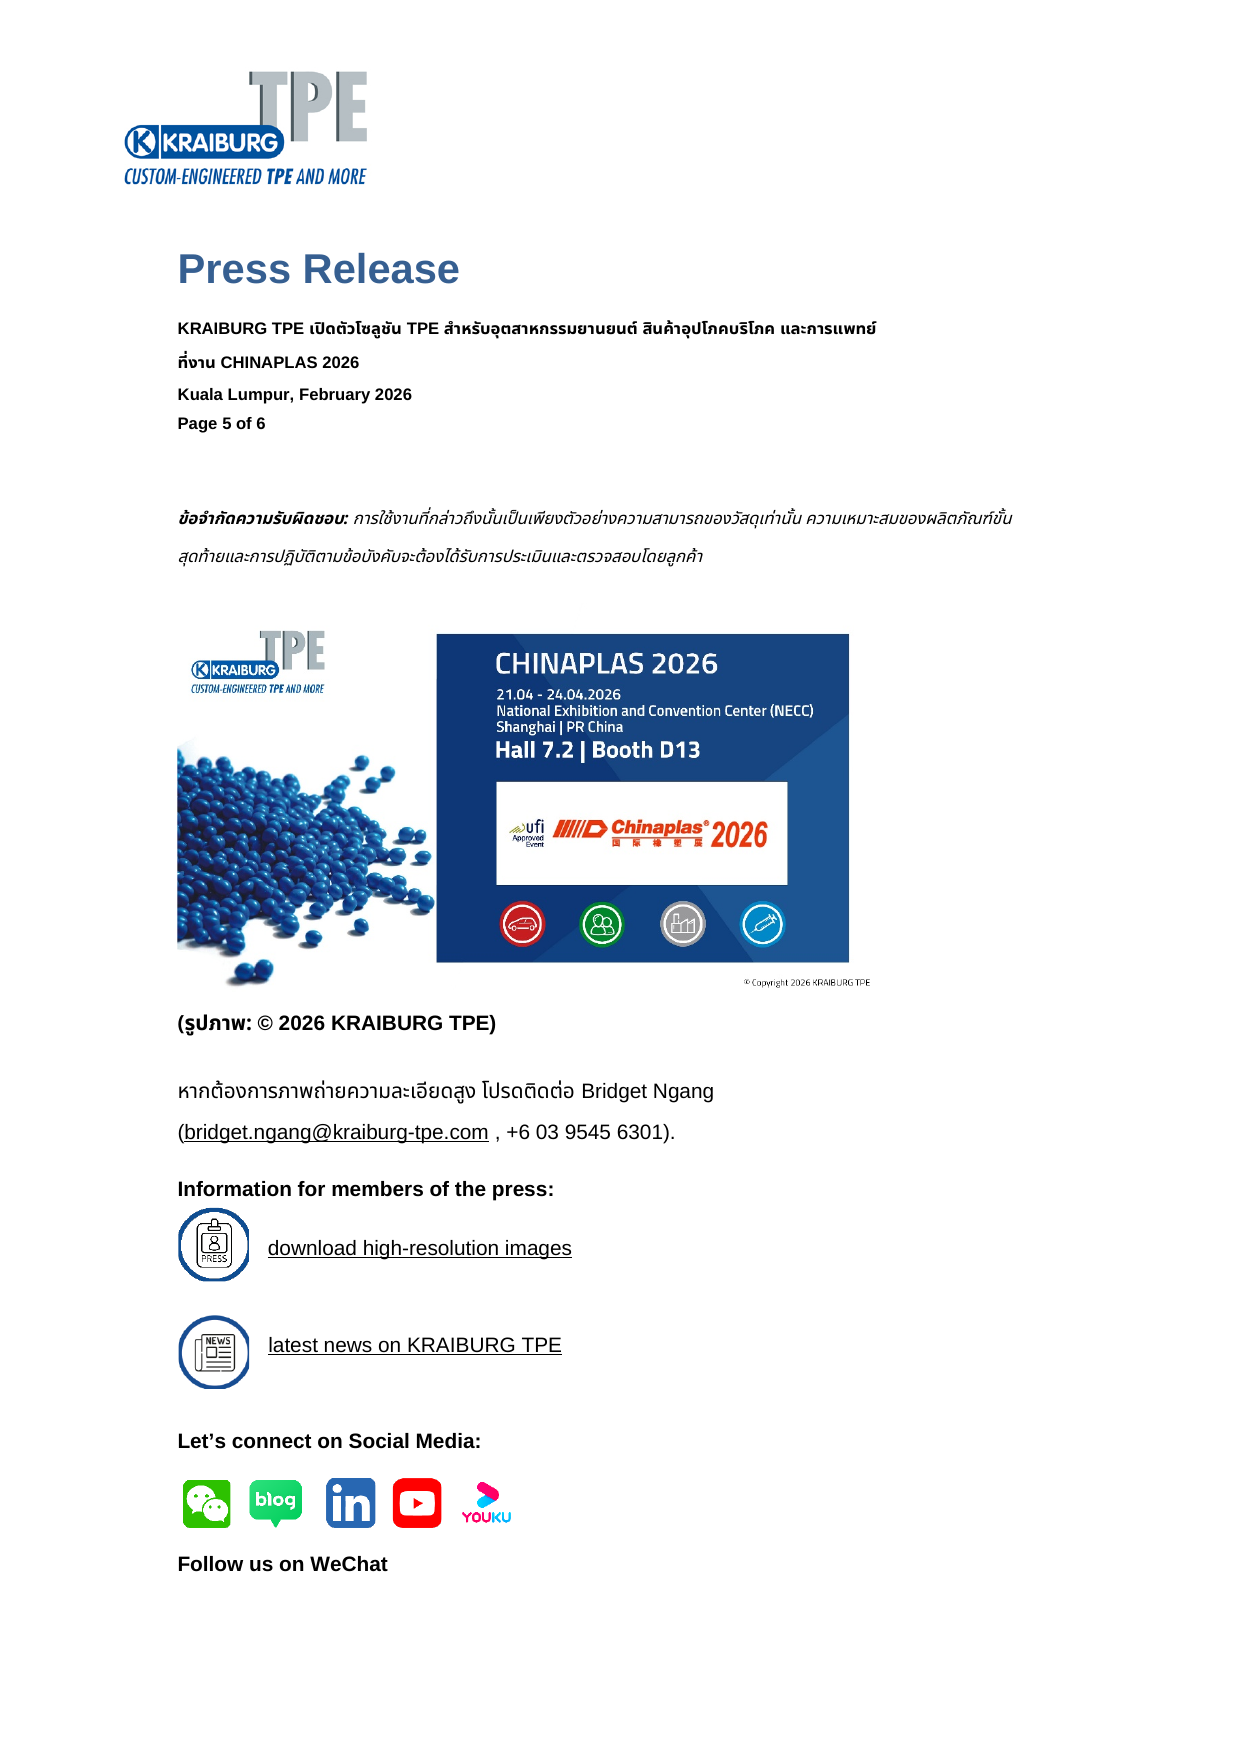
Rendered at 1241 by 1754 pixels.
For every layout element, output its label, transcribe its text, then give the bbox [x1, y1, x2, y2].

text หากต้องการภาพถ่ายความละเอียดสูง โปรดติดต่อ Bridget Ngang (bridget.ngang@kraiburg-tpe.com , +6 03 9545 6301). [177, 1076, 886, 1143]
picture [183, 1480, 231, 1528]
picture [247, 1479, 303, 1528]
picture [326, 1478, 376, 1528]
picture [453, 1477, 519, 1528]
picture [112, 55, 379, 200]
picture [177, 1315, 249, 1388]
text download high-resolution images [249, 1236, 886, 1260]
text Information for members of the press: [177, 1176, 886, 1200]
text Let’s connect on Social Media: [177, 1429, 886, 1453]
picture [177, 603, 880, 992]
picture [392, 1478, 442, 1528]
text Follow us on WeChat [177, 1552, 886, 1576]
text ข้อจำกัดความรับผิดชอบ: การใช้งานที่กล่าวถึงนั้นเป็นเพียงตัวอย่างความสามารถของวัสดุเท่านั้น ความเหมาะสมของผลิตภัณฑ์ขั้นสุดท้ายและการปฏิบัติตามข้อบังคับจะต้องได้รับการประเมินและตรวจสอบโดยลูกค้า [177, 507, 1048, 570]
picture [176, 1207, 249, 1280]
text latest news on KRAIBURG TPE [249, 1333, 886, 1357]
